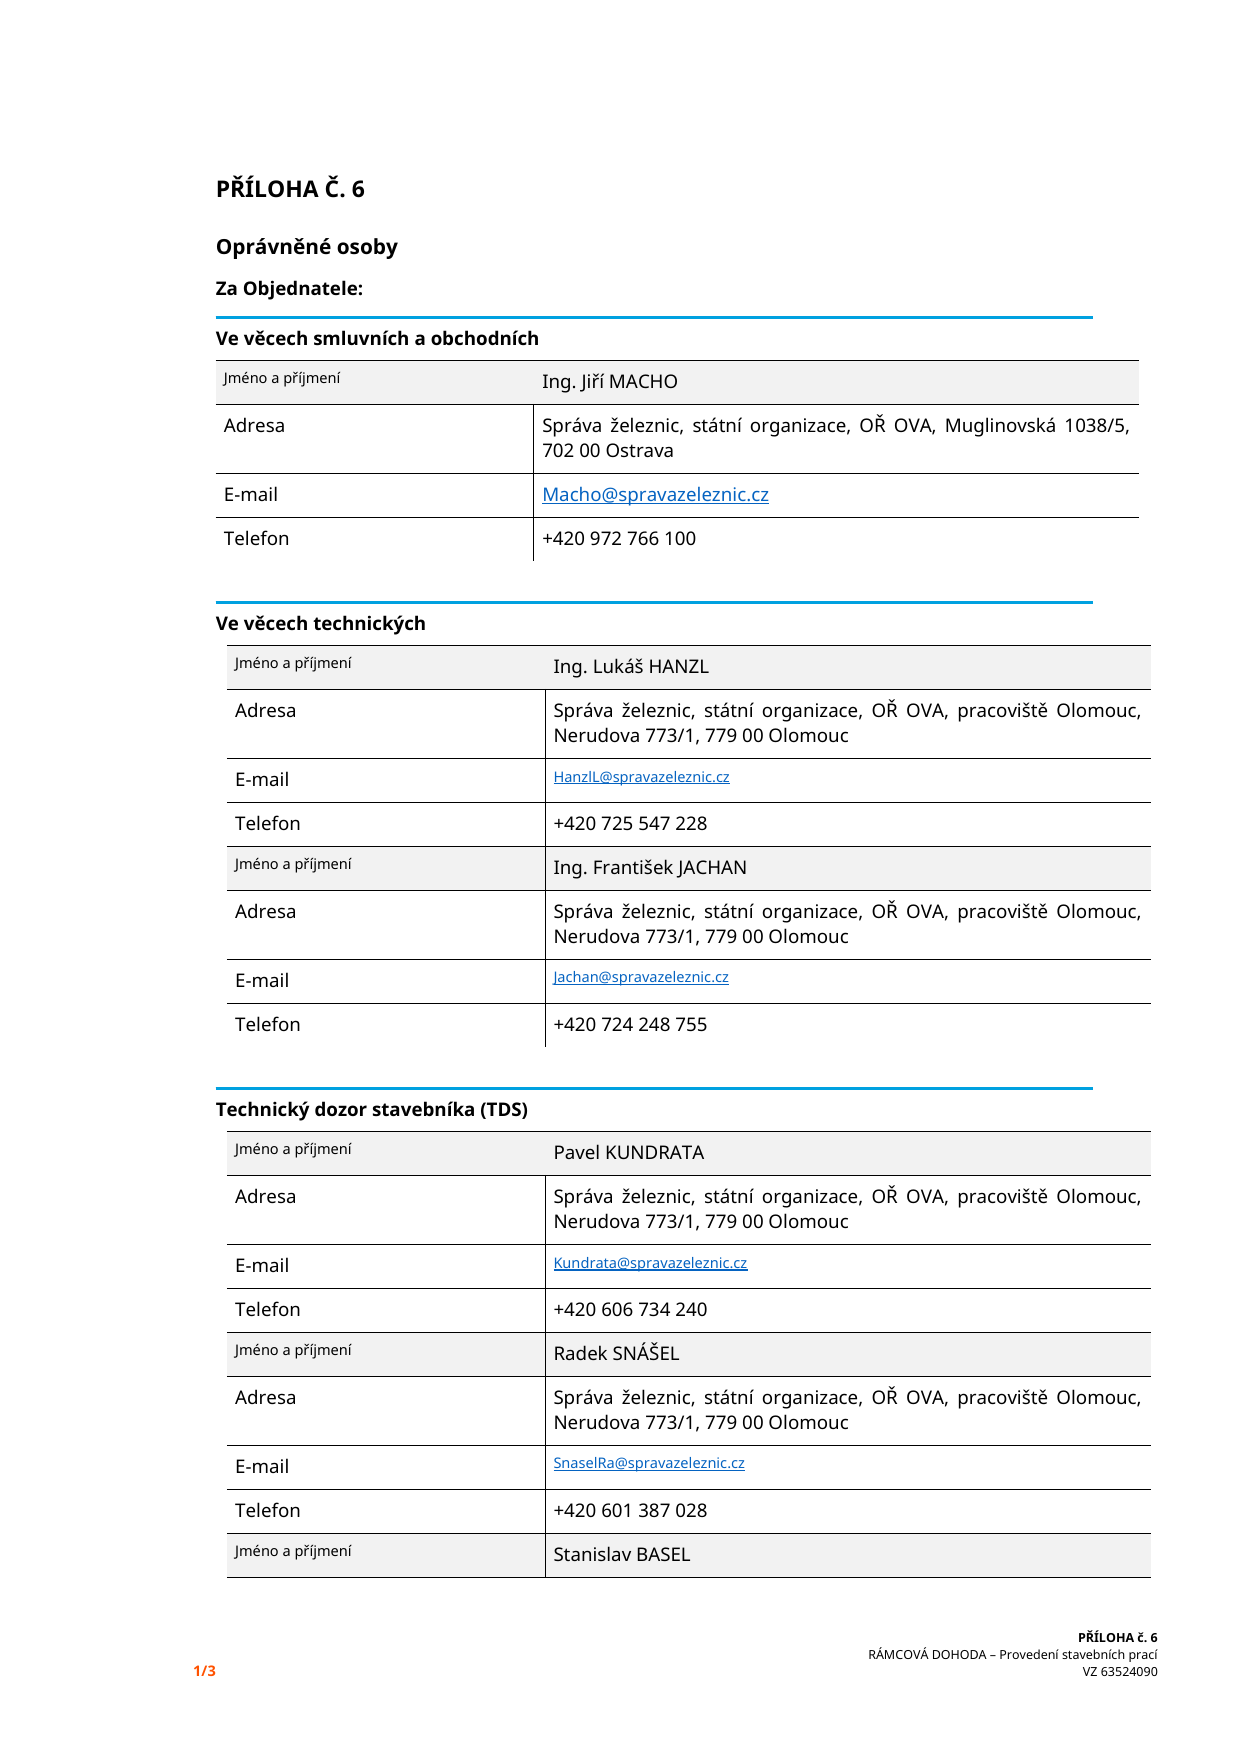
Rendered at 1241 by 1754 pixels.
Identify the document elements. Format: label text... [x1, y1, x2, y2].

table_cell Jméno a příjmení [227, 1333, 545, 1376]
table_cell Jachan@spravazeleznic.cz [546, 960, 1151, 1003]
table_header Ing. Lukáš HANZL [545, 646, 1151, 689]
table_cell Adresa [227, 1176, 545, 1244]
text Za Objednatele: [216, 276, 1093, 301]
table_cell Správa železnic, státní organizace, OŘ OVA, pracoviště Olomouc, Nerudova 773/1, 779 00 Olomouc [546, 690, 1151, 758]
table_header Jméno a příjmení [227, 1132, 545, 1175]
table_cell Jméno a příjmení [227, 847, 545, 890]
table_cell Ing. František JACHAN [546, 847, 1151, 890]
table_cell E-mail [227, 1245, 545, 1288]
table_cell Telefon [227, 1004, 545, 1047]
table_cell E-mail [227, 1446, 545, 1489]
table_cell +420 606 734 240 [546, 1289, 1151, 1332]
table_header Pavel KUNDRATA [545, 1132, 1151, 1175]
table_cell +420 601 387 028 [546, 1490, 1151, 1533]
table_header Ing. Jiří MACHO [534, 361, 1139, 404]
table_cell E-mail [216, 474, 533, 517]
table_cell +420 972 766 100 [534, 518, 1139, 561]
text Ve věcech smluvních a obchodních [216, 319, 1093, 351]
text Technický dozor stavebníka (TDS) [216, 1090, 1093, 1122]
table_cell Stanislav BASEL [546, 1534, 1151, 1577]
table_header Jméno a příjmení [216, 361, 534, 404]
table_cell Adresa [227, 1377, 545, 1445]
table_cell E-mail [227, 960, 545, 1003]
table_cell Jméno a příjmení [227, 1534, 545, 1577]
table_cell Správa železnic, státní organizace, OŘ OVA, pracoviště Olomouc, Nerudova 773/1, 779 00 Olomouc [546, 891, 1151, 959]
table_cell Telefon [227, 1490, 545, 1533]
table_cell SnaselRa@spravazeleznic.cz [546, 1446, 1151, 1489]
table_cell HanzlL@spravazeleznic.cz [546, 759, 1151, 802]
table_header Jméno a příjmení [227, 646, 545, 689]
table_cell Adresa [216, 405, 533, 473]
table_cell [546, 1377, 1151, 1445]
table_cell E-mail [227, 759, 545, 802]
table_cell Telefon [216, 518, 533, 561]
table_cell Radek SNÁŠEL [546, 1333, 1151, 1376]
text Oprávněné osoby [216, 232, 1093, 260]
text Příloha č. 6 [216, 172, 1093, 204]
table_cell Kundrata@spravazeleznic.cz [546, 1245, 1151, 1288]
table_cell Správa železnic, státní organizace, OŘ OVA, pracoviště Olomouc, Nerudova 773/1, 779 00 Olomouc [546, 1176, 1151, 1244]
table_cell Macho@spravazeleznic.cz [534, 474, 1139, 517]
table_cell +420 725 547 228 [546, 803, 1151, 846]
table_cell Telefon [227, 1289, 545, 1332]
table_cell Adresa [227, 690, 545, 758]
table_cell Adresa [227, 891, 545, 959]
text Ve věcech technických [216, 604, 1093, 636]
table_cell Telefon [227, 803, 545, 846]
table_cell Správa železnic, státní organizace, OŘ OVA, Muglinovská 1038/5, 702 00 Ostrava [534, 405, 1139, 473]
table_cell +420 724 248 755 [546, 1004, 1151, 1047]
